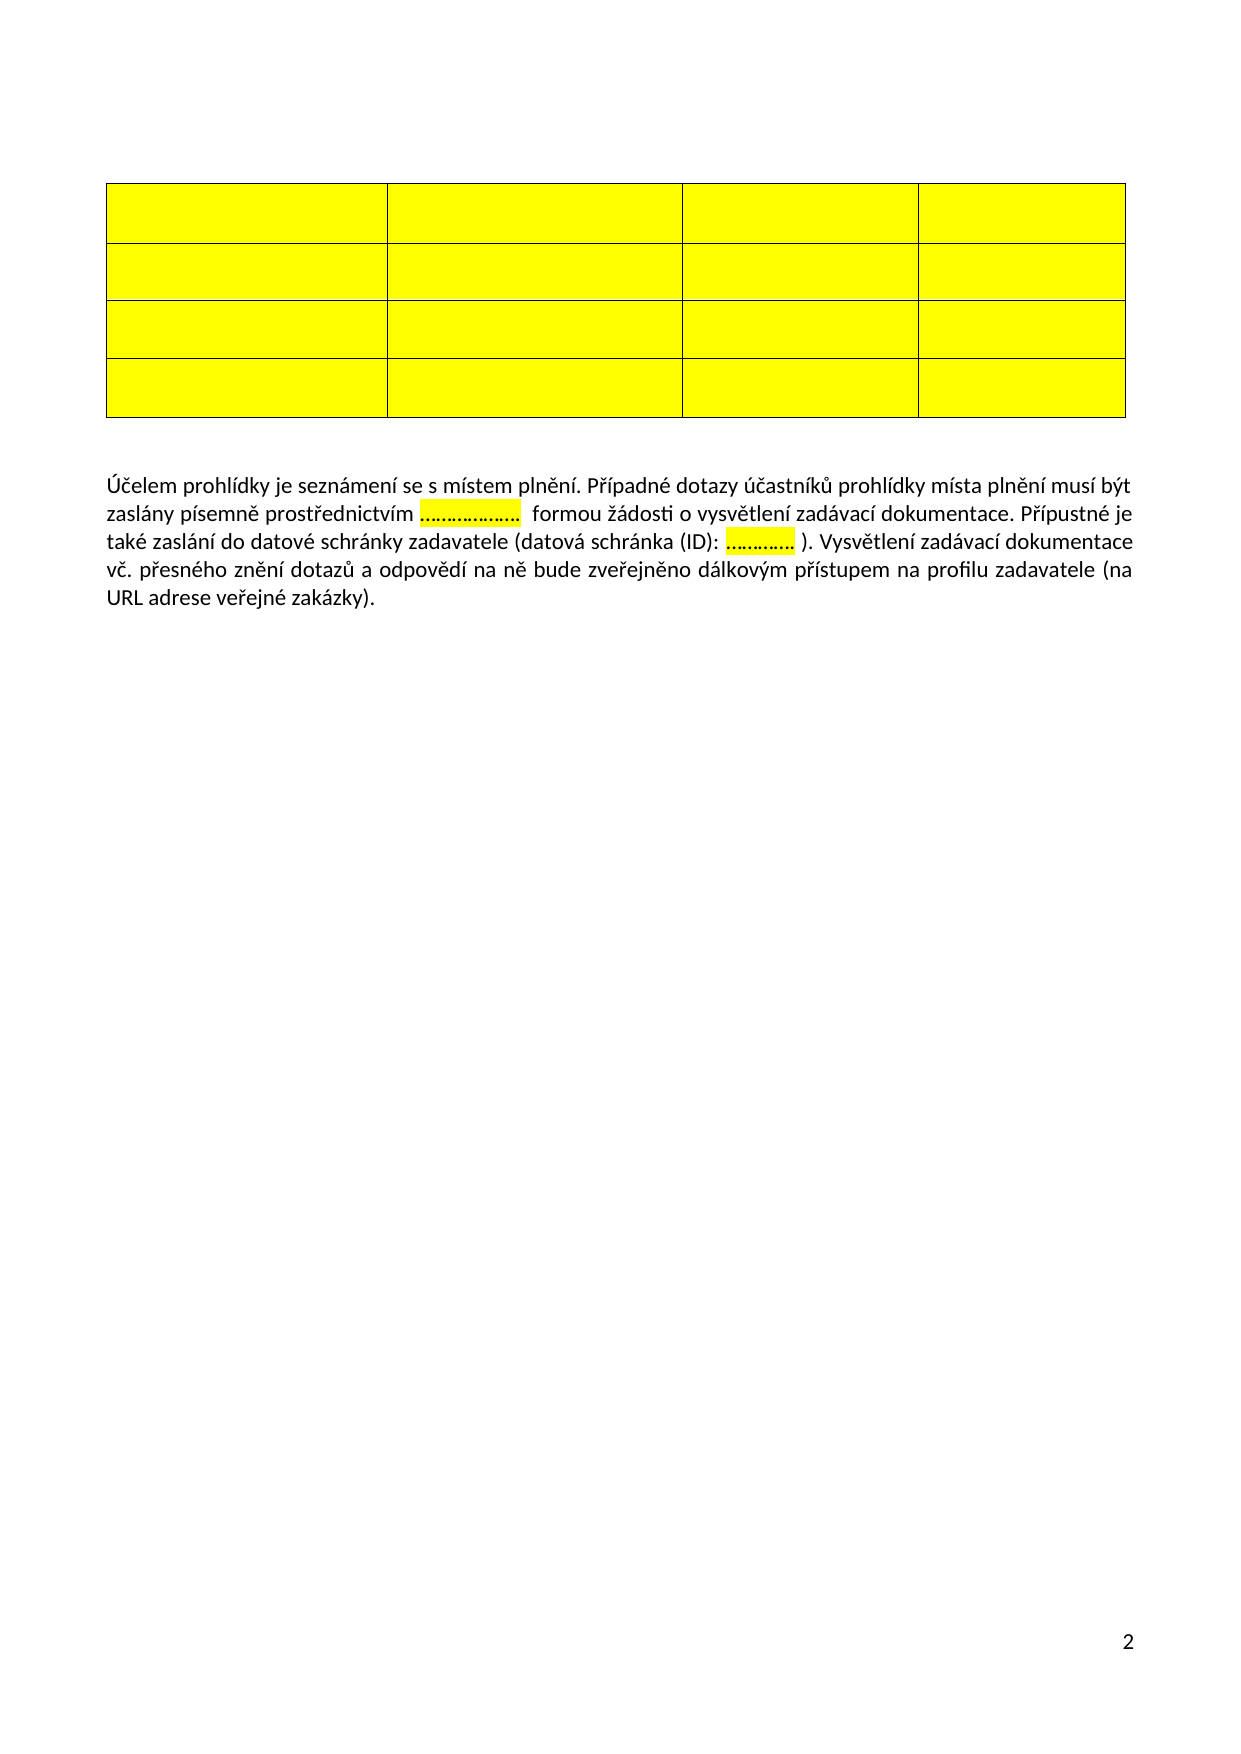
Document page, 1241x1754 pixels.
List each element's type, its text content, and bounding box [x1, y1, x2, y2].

table_cell [388, 359, 682, 417]
table_cell [388, 184, 682, 243]
table_cell [107, 301, 387, 358]
text Účelem prohlídky je seznámení se s místem plnění. Případné dotazy účastníků prohlídky místa plnění musí být zaslány písemně prostřednictvím ………………. formou žádosti o vysvětlení zadávací dokumentace. Přípustné je také zaslání do datové schránky zadavatele (datová schránka (ID): …………. ). Vysvětlení zadávací dokumentace vč. přesného znění dotazů a odpovědí na ně bude zveřejněno dálkovým přístupem na profilu zadavatele (na URL adrese veřejné zakázky). [106, 471, 1134, 611]
table_cell [388, 301, 682, 358]
table_cell [107, 184, 387, 243]
table_cell [683, 184, 918, 243]
table_cell [107, 244, 387, 299]
table_cell [919, 244, 1125, 299]
table_cell [919, 184, 1125, 243]
table_cell [683, 359, 918, 417]
table_cell [107, 359, 387, 417]
table_cell [683, 244, 918, 299]
table_cell [919, 359, 1125, 417]
table_cell [683, 301, 918, 358]
table_cell [388, 244, 682, 299]
table_cell [919, 301, 1125, 358]
